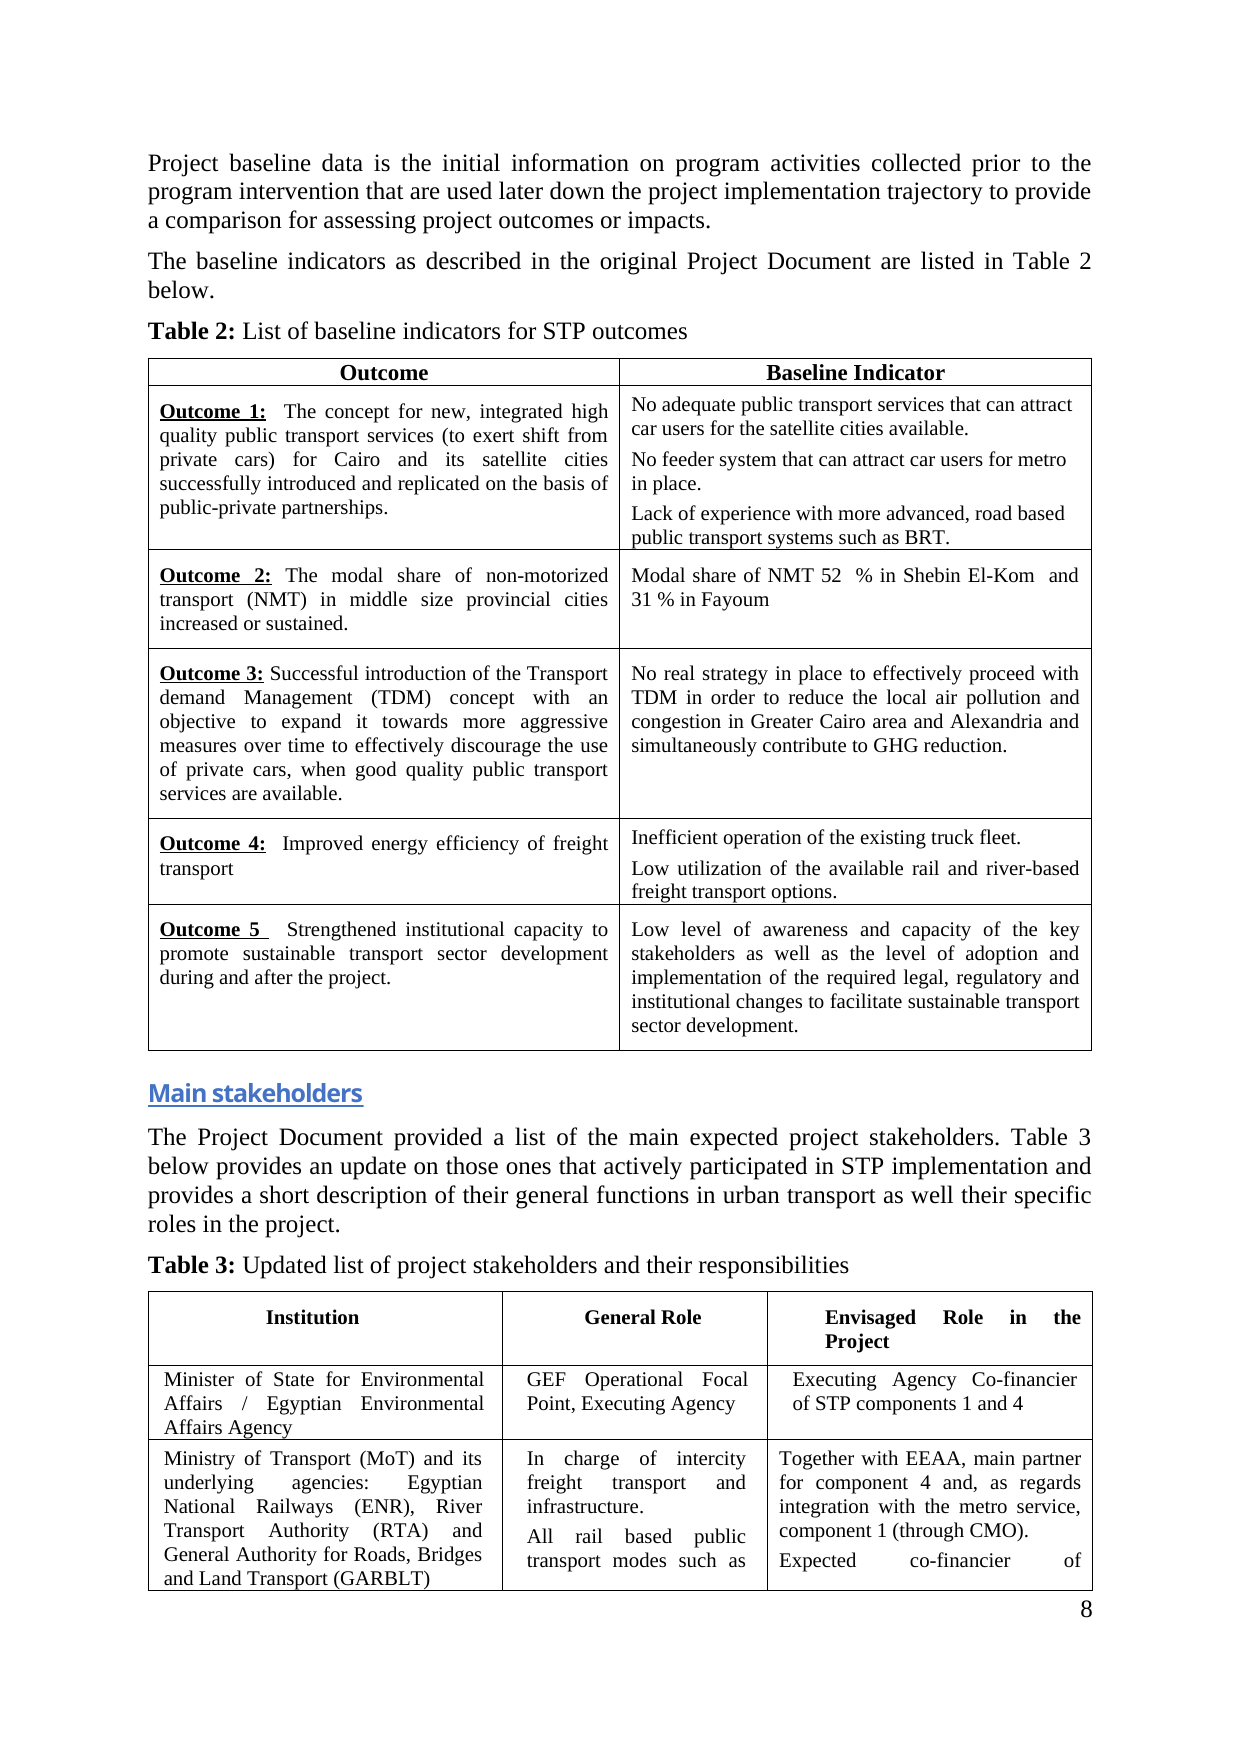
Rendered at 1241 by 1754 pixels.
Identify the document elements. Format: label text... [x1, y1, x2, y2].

table_cell Outcome 4: Improved energy efficiency of freight transport [149, 819, 619, 903]
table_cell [149, 1440, 502, 1590]
table_header Baseline Indicator [620, 359, 1091, 385]
text Table 3: Updated list of project stakeholders and their responsibilities [148, 1250, 1093, 1279]
table_cell No real strategy in place to effectively proceed with TDM in order to reduce the local air pollution and congestion in Greater Cairo area and Alexandria and simultaneously contribute to GHG reduction. [620, 649, 1091, 818]
table_cell Low level of awareness and capacity of the key stakeholders as well as the level of adoption and implementation of the required legal, regulatory and institutional changes to facilitate sustainable transport sector development. [620, 905, 1091, 1050]
table_cell Outcome 2: The modal share of non-motorized transport (NMT) in middle size provincial cities increased or sustained. [149, 550, 619, 647]
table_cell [768, 1440, 1092, 1590]
subtitle Main stakeholders [148, 1076, 1093, 1110]
table_cell GEF Operational Focal Point, Executing Agency [503, 1366, 767, 1439]
table_cell Minister of State for Environmental Affairs / Egyptian Environmental Affairs Agency [149, 1366, 502, 1439]
table_cell Outcome 1: The concept for new, integrated high quality public transport services (to exert shift from private cars) for Cairo and its satellite cities successfully introduced and replicated on the basis of public-private partnerships. [149, 386, 619, 549]
table_header General Role [503, 1292, 767, 1365]
table_cell Outcome 5 Strengthened institutional capacity to promote sustainable transport sector development during and after the project. [149, 905, 619, 1050]
table_header Outcome [149, 359, 619, 385]
text The baseline indicators as described in the original Project Document are listed in Table 2 below. [148, 246, 1093, 304]
text Table 2: List of baseline indicators for STP outcomes [148, 316, 1093, 345]
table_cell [503, 1440, 767, 1590]
table_cell Outcome 3: Successful introduction of the Transport demand Management (TDM) concept with an objective to expand it towards more aggressive measures over time to effectively discourage the use of private cars, when good quality public transport services are available. [149, 649, 619, 818]
text Project baseline data is the initial information on program activities collected prior to the program intervention that are used later down the project implementation trajectory to provide a comparison for assessing project outcomes or impacts. [148, 148, 1093, 234]
text The Project Document provided a list of the main expected project stakeholders. Table 3 below provides an update on those ones that actively participated in STP implementation and provides a short description of their general functions in urban transport as well their specific roles in the project. [148, 1122, 1093, 1237]
table_cell No adequate public transport services that can attract car users for the satellite cities available. No feeder system that can attract car users for metro in place. Lack of experience with more advanced, road based public transport systems such as BRT. [620, 386, 1091, 549]
table_header Envisaged Role in the Project [768, 1292, 1092, 1365]
table_header Institution [149, 1292, 502, 1365]
table_cell Executing Agency Co-financier of STP components 1 and 4 [768, 1366, 1092, 1439]
table_cell Modal share of NMT 52 % in Shebin El-Kom and 31 % in Fayoum [620, 550, 1091, 647]
table_cell Inefficient operation of the existing truck fleet. Low utilization of the available rail and river-based freight transport options. [620, 819, 1091, 903]
